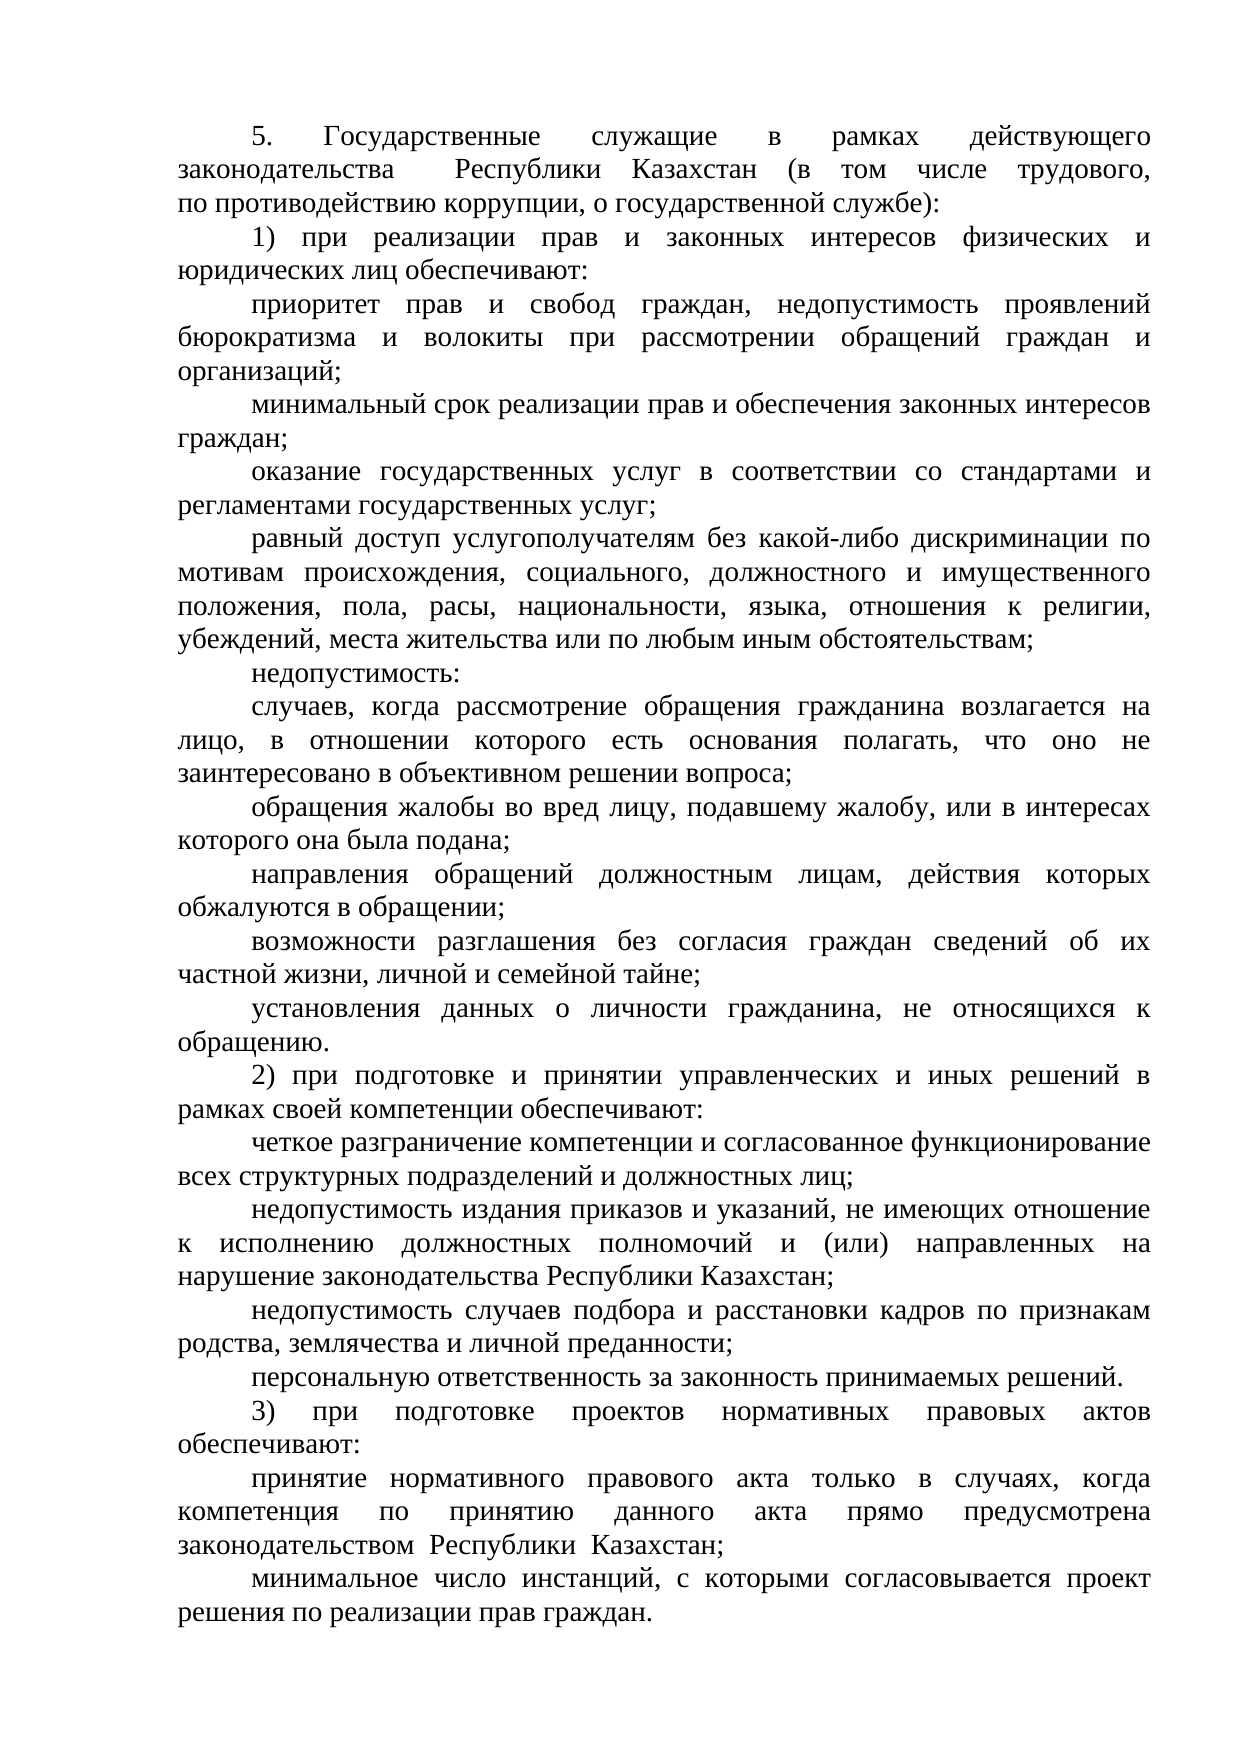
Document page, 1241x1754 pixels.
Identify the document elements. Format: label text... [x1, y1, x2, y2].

text недопустимость издания приказов и указаний, не имеющих отношение к исполнению должностных полномочий и (или) направленных на нарушение законодательства Республики Казахстан; [177, 1191, 1152, 1292]
text 1) при реализации прав и законных интересов физических и юридических лиц обеспечивают: [177, 219, 1152, 286]
text персональную ответственность за законность принимаемых решений. [177, 1359, 1152, 1393]
text 2) при подготовке и принятии управленческих и иных решений в рамках своей компетенции обеспечивают: [177, 1057, 1152, 1124]
text установления данных о личности гражданина, не относящихся к обращению. [177, 990, 1152, 1057]
text недопустимость: [177, 655, 1152, 688]
text минимальный срок реализации прав и обеспечения законных интересов граждан; [177, 386, 1152, 453]
text возможности разглашения без согласия граждан сведений об их частной жизни, личной и семейной тайне; [177, 923, 1152, 990]
text оказание государственных услуг в соответствии со стандартами и регламентами государственных услуг; [177, 453, 1152, 521]
text 3) при подготовке проектов нормативных правовых актов обеспечивают: [177, 1393, 1152, 1460]
text минимальное число инстанций, с которыми согласовывается проект решения по реализации прав граждан. [177, 1560, 1152, 1627]
text четкое разграничение компетенции и согласованное функционирование всех структурных подразделений и должностных лиц; [177, 1124, 1152, 1191]
text обращения жалобы во вред лицу, подавшему жалобу, или в интересах которого она была подана; [177, 789, 1152, 856]
text случаев, когда рассмотрение обращения гражданина возлагается на лицо, в отношении которого есть основания полагать, что оно не заинтересовано в объективном решении вопроса; [177, 688, 1152, 789]
text приоритет прав и свобод граждан, недопустимость проявлений бюрократизма и волокиты при рассмотрении обращений граждан и организаций; [177, 286, 1152, 386]
text 5. Государственные служащие в рамках действующего законодательства Республики Казахстан (в том числе трудового, по противодействию коррупции, о государственной службе): [177, 118, 1152, 219]
text направления обращений должностным лицам, действия которых обжалуются в обращении; [177, 856, 1152, 923]
text равный доступ услугополучателям без какой-либо дискриминации по мотивам происхождения, социального, должностного и имущественного положения, пола, расы, национальности, языка, отношения к религии, убеждений, места жительства или по любым иным обстоятельствам; [177, 521, 1152, 655]
text принятие нормативного правового акта только в случаях, когда компетенция по принятию данного акта прямо предусмотрена законодательством Республики Казахстан; [177, 1460, 1152, 1560]
text недопустимость случаев подбора и расстановки кадров по признакам родства, землячества и личной преданности; [177, 1292, 1152, 1359]
